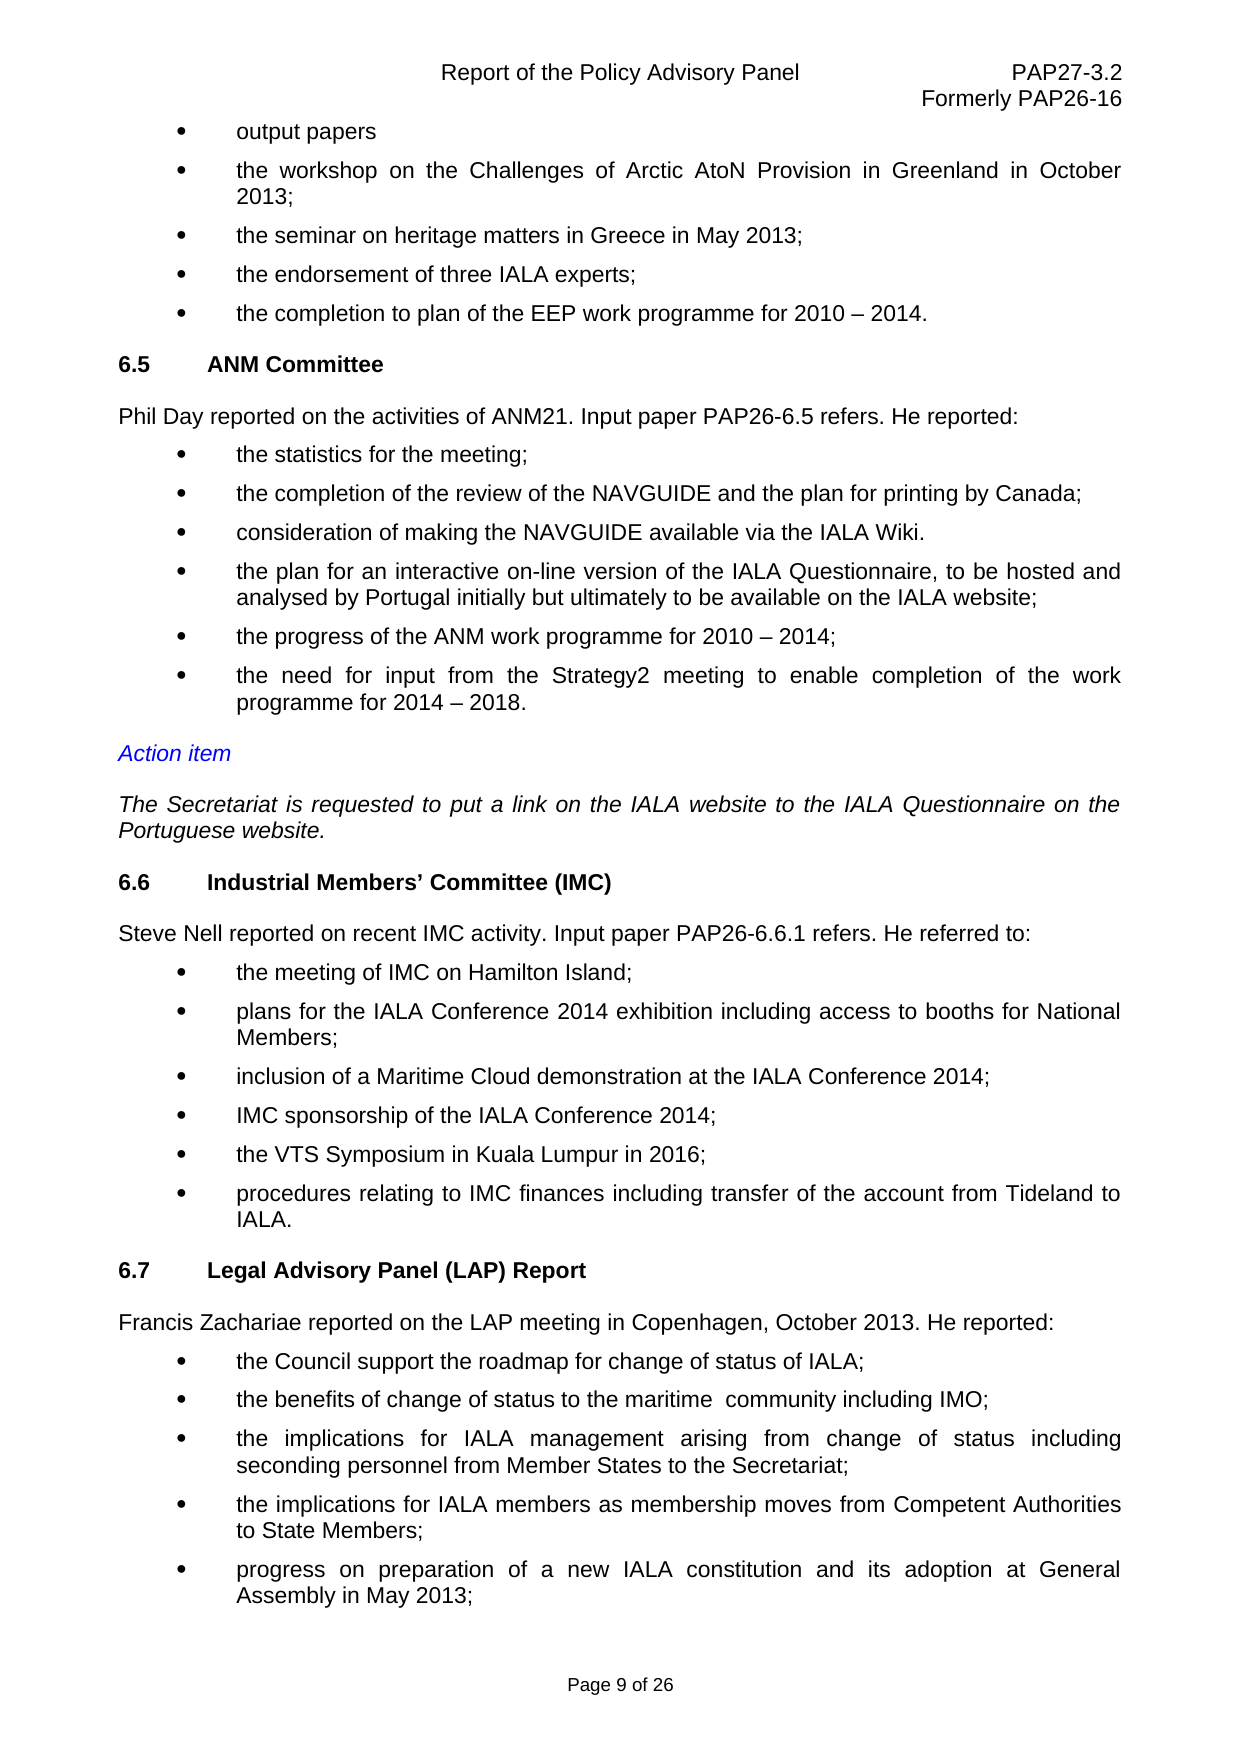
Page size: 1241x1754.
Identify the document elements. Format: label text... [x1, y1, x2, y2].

text the need for input from the Strategy2 meeting to enable completion of the work programme for 2014 – 2018. [177, 662, 1122, 715]
text the completion to plan of the EEP work programme for 2010 – 2014. [177, 300, 1122, 326]
text Francis Zachariae reported on the LAP meeting in Copenhagen, October 2013. He reported: [118, 1309, 1122, 1335]
text The Secretariat is requested to put a link on the IALA website to the IALA Questionnaire on the Portuguese website. [118, 791, 1122, 844]
text the seminar on heritage matters in Greece in May 2013; [177, 222, 1122, 248]
text inclusion of a Maritime Cloud demonstration at the IALA Conference 2014; [177, 1063, 1122, 1089]
text the endorsement of three IALA experts; [177, 261, 1122, 287]
text the VTS Symposium in Kuala Lumpur in 2016; [177, 1141, 1122, 1167]
subtitle Legal Advisory Panel (LAP) Report [118, 1257, 1122, 1284]
text plans for the IALA Conference 2014 exhibition including access to booths for National Members; [177, 998, 1122, 1051]
text Steve Nell reported on recent IMC activity. Input paper PAP26-6.6.1 refers. He referred to: [118, 920, 1122, 947]
text Action item [118, 740, 1122, 766]
text the benefits of change of status to the maritime community including IMO; [177, 1386, 1122, 1413]
text the implications for IALA management arising from change of status including seconding personnel from Member States to the Secretariat; [177, 1425, 1122, 1478]
text consideration of making the NAVGUIDE available via the IALA Wiki. [177, 519, 1122, 546]
text the progress of the ANM work programme for 2010 – 2014; [177, 623, 1122, 649]
text the Council support the roadmap for change of status of IALA; [177, 1348, 1122, 1374]
text progress on preparation of a new IALA constitution and its adoption at General Assembly in May 2013; [177, 1556, 1122, 1608]
text Phil Day reported on the activities of ANM21. Input paper PAP26-6.5 refers. He reported: [118, 403, 1122, 429]
text the plan for an interactive on-line version of the IALA Questionnaire, to be hosted and analysed by Portugal initially but ultimately to be available on the IALA website; [177, 558, 1122, 611]
text procedures relating to IMC finances including transfer of the account from Tideland to IALA. [177, 1180, 1122, 1232]
subtitle ANM Committee [118, 351, 1122, 378]
text the completion of the review of the NAVGUIDE and the plan for printing by Canada; [177, 480, 1122, 507]
text IMC sponsorship of the IALA Conference 2014; [177, 1102, 1122, 1128]
text the implications for IALA members as membership moves from Competent Authorities to State Members; [177, 1491, 1122, 1543]
subtitle Industrial Members’ Committee (IMC) [118, 869, 1122, 895]
text the meeting of IMC on Hamilton Island; [177, 959, 1122, 985]
text the statistics for the meeting; [177, 441, 1122, 468]
text the workshop on the Challenges of Arctic AtoN Provision in Greenland in October 2013; [177, 157, 1122, 210]
text output papers [177, 118, 1122, 144]
